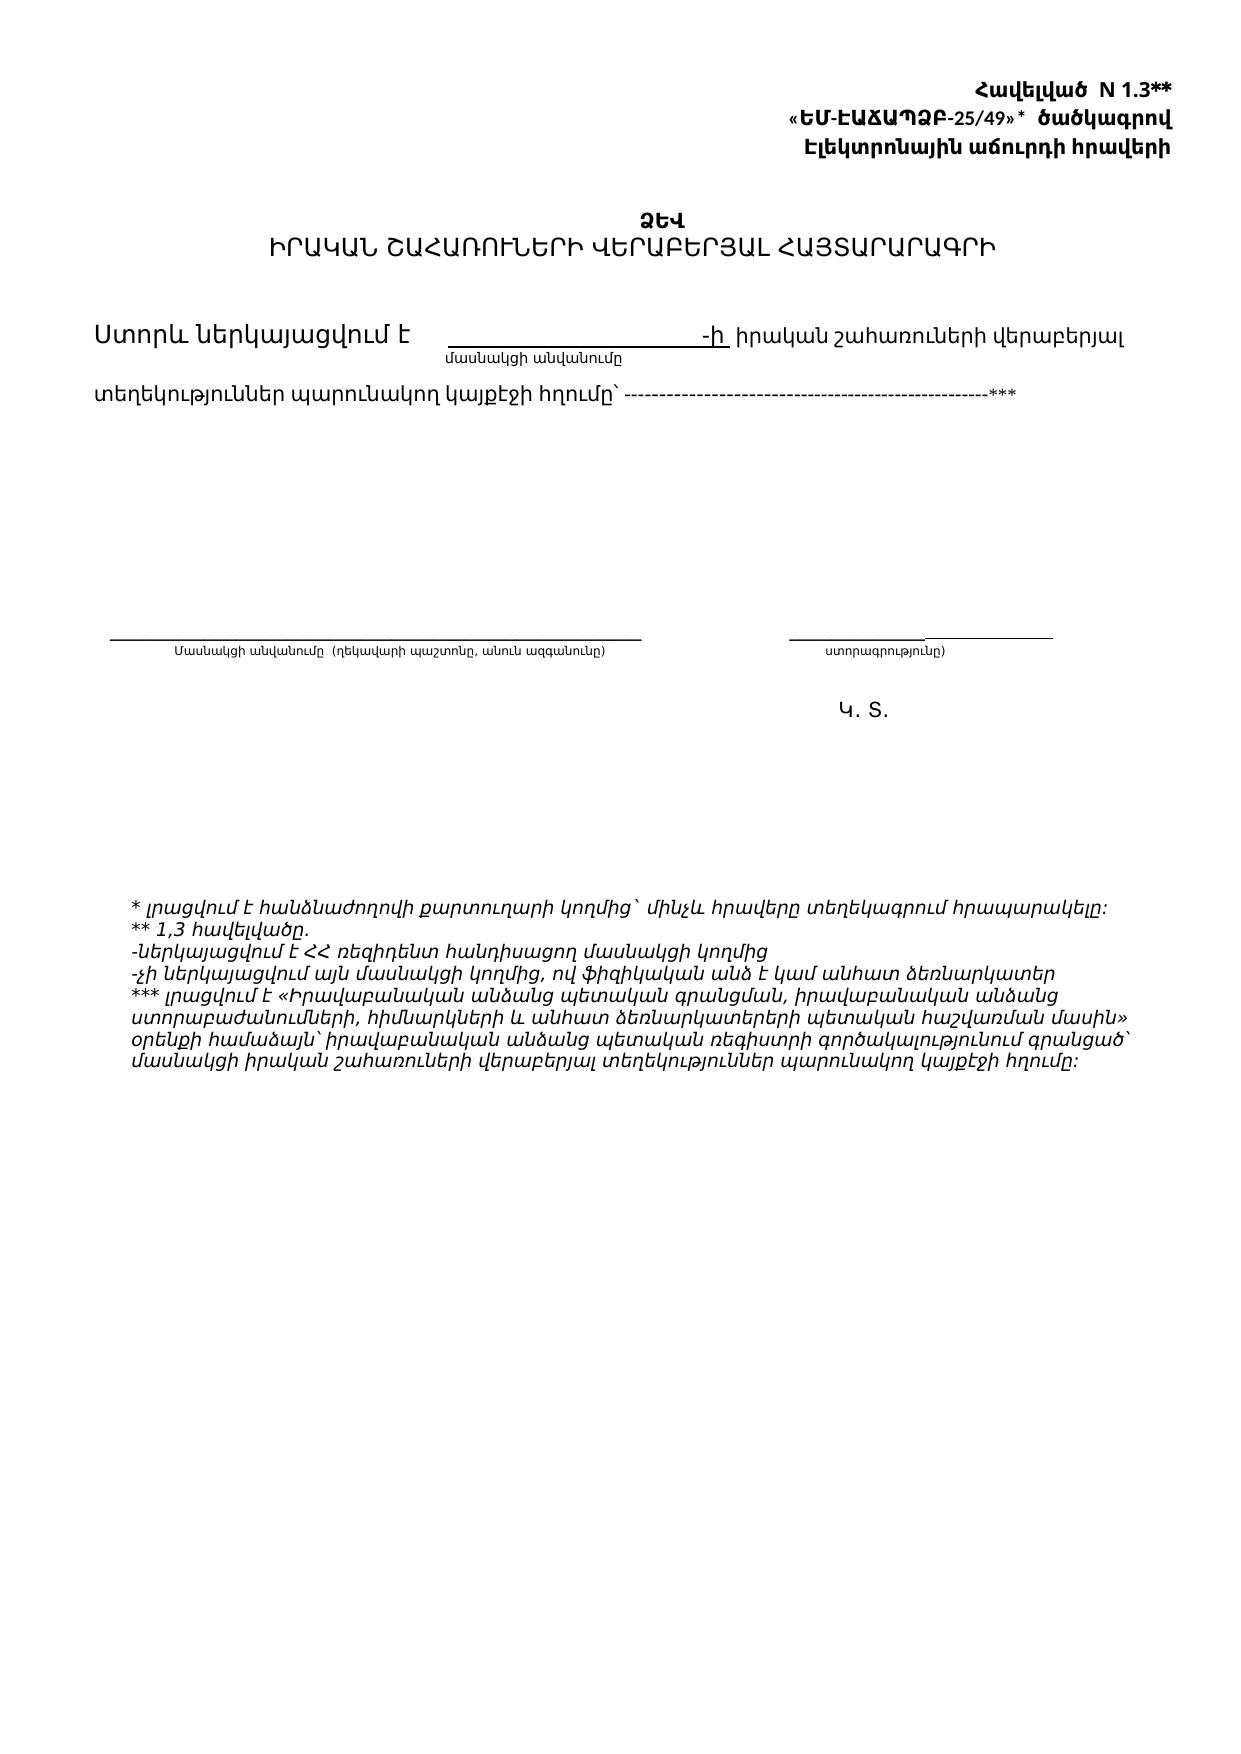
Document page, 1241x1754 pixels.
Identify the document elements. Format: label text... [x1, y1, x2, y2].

text Հավելված N 1.3** [94, 75, 1171, 103]
text * լրացվում է հանձնաժողովի քարտուղարի կողմից` մինչև հրավերը տեղեկագրում հրապարակելը: [131, 897, 1171, 919]
text *** լրացվում է «Իրավաբանական անձանց պետական գրանցման, իրավաբանական անձանց ստորաբաժանումների, հիմնարկների և անհատ ձեռնարկատերերի պետական հաշվառման մասին» օրենքի համաձայն՝ իրավաբանական անձանց պետական ռեգիստրի գործակալությունում գրանցած՝ մասնակցի իրական շահառուների վերաբերյալ տեղեկություններ պարունակող կայքէջի հղումը: [131, 985, 1171, 1072]
text ԻՐԱԿԱՆ ՇԱՀԱՌՈՒՆԵՐԻ ՎԵՐԱԲԵՐՅԱԼ ՀԱՅՏԱՐԱՐԱԳՐԻ [94, 233, 1171, 262]
text Ստորև ներկայացվում է -ի իրական շահառուների վերաբերյալ [94, 321, 1171, 350]
text Կ. Տ. [94, 698, 1171, 722]
text ** 1,3 հավելվածը․ [131, 919, 1171, 941]
text տեղեկություններ պարունակող կայքէջի հղումը՝ ----------------------------------------------------*** [94, 379, 1171, 408]
text մասնակցի անվանումը [94, 350, 1171, 379]
text ___________________________________________________ _____________ Մասնակցի անվանումը (ղեկավարի պաշտոնը, անուն ազգանունը) ստորագրությունը) [94, 617, 1171, 669]
text ՁԵՎ [94, 209, 1171, 233]
text -չի ներկայացվում այն մասնակցի կողմից, ով ֆիզիկական անձ է կամ անհատ ձեռնարկատեր [131, 963, 1171, 985]
text -ներկայացվում է ՀՀ ռեզիդենտ հանդիսացող մասնակցի կողմից [131, 941, 1171, 963]
text «ԵՄ-ԷԱՃԱՊՁԲ-25/49»* ծածկագրով [94, 103, 1171, 132]
text Էլեկտրոնային աճուրդի հրավերի [94, 132, 1171, 160]
